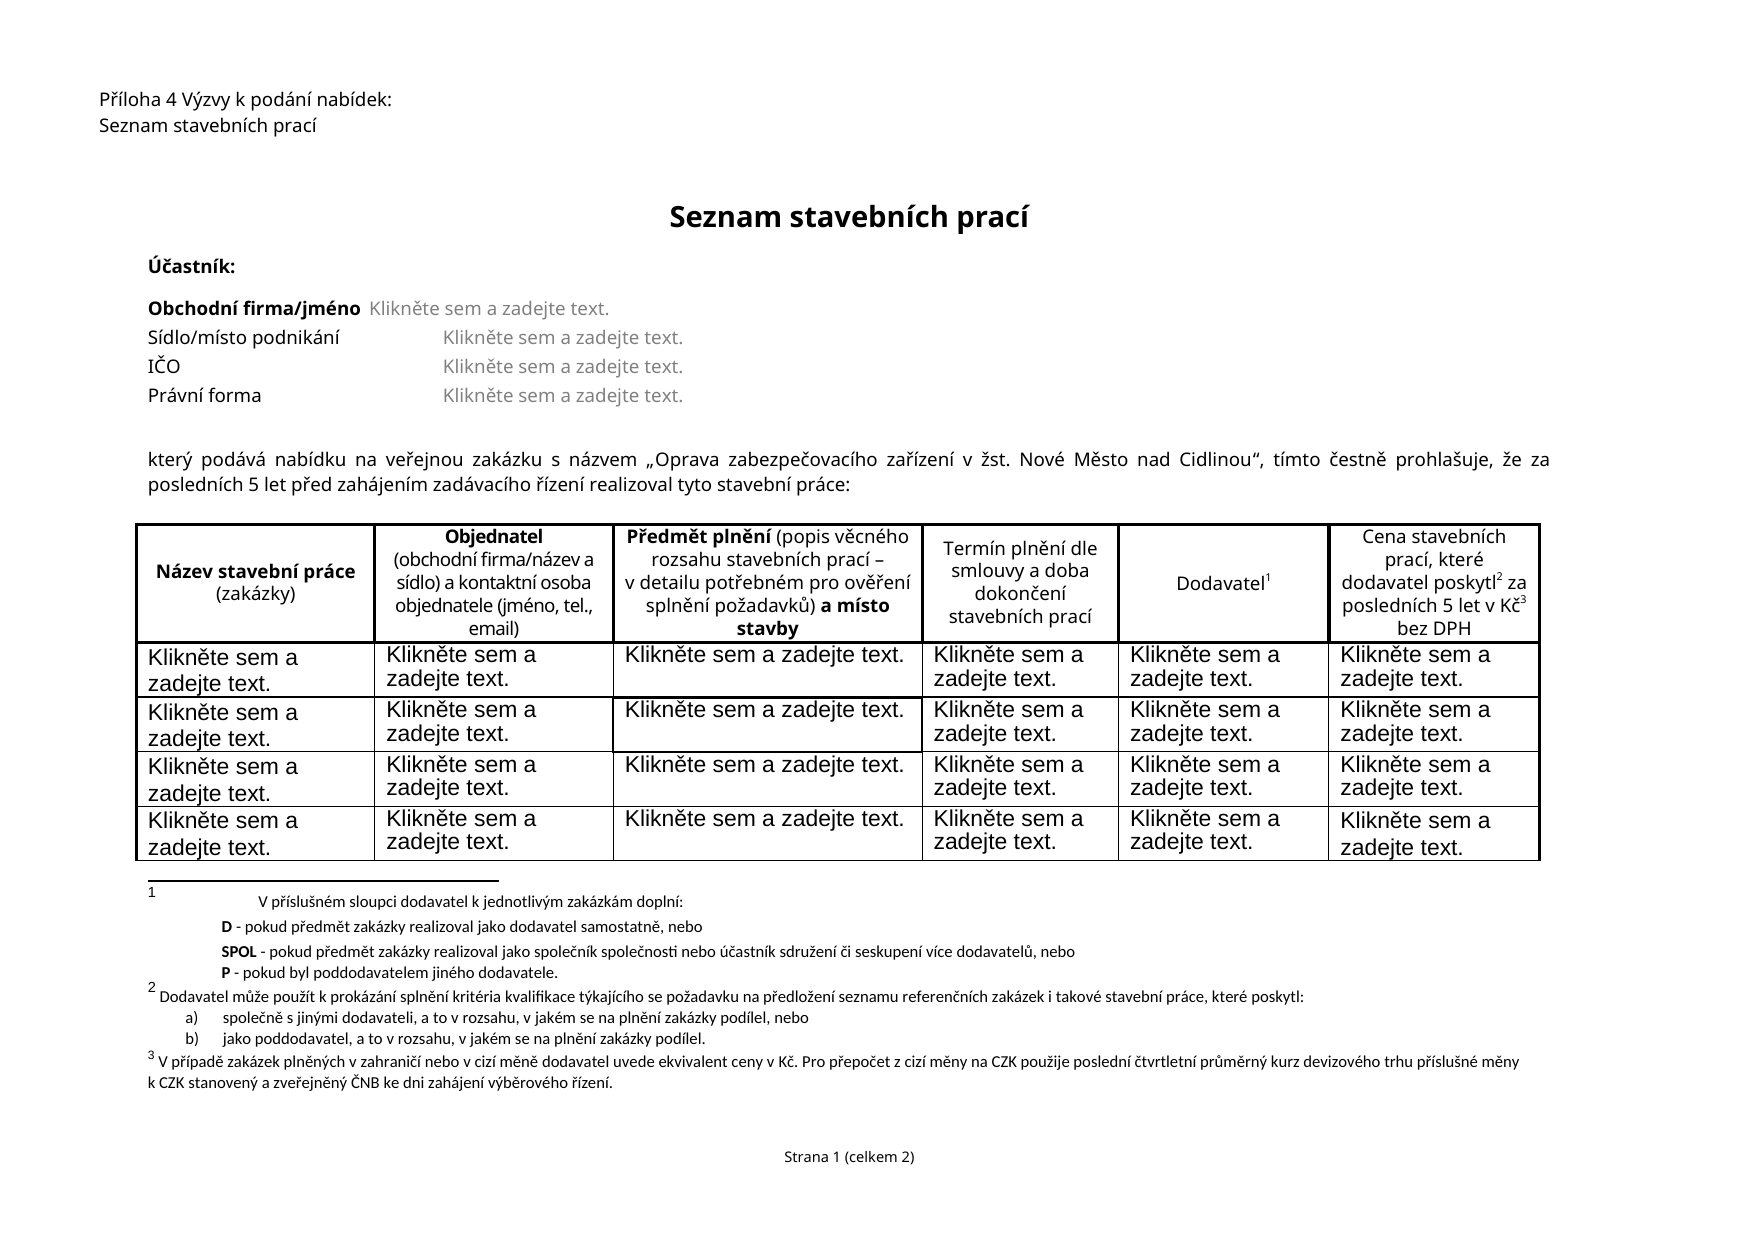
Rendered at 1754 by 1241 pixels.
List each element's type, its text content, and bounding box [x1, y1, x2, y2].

table_header Termín plnění dle smlouvy a doba dokončení stavebních prací [924, 526, 1117, 641]
table_header Název stavební práce (zakázky) [138, 526, 373, 641]
table_header Objednatel (obchodní firma/název a sídlo) a kontaktní osoba objednatele (jméno, tel., email) [376, 526, 612, 641]
table_header Předmět plnění (popis věcného rozsahu stavebních prací – v detailu potřebném pro ověření splnění požadavků) a místo stavby [615, 526, 921, 641]
text IČO [148, 350, 1551, 379]
table_header Dodavatel [1120, 526, 1327, 641]
text Účastník: [148, 249, 1551, 279]
table_header Cena stavebních prací, které dodavatel poskytl za posledních 5 let v Kč bez DPH [1331, 526, 1538, 641]
title Seznam stavebních prací [148, 196, 1551, 236]
text který podává nabídku na veřejnou zakázku s názvem „Oprava zabezpečovacího zařízení v žst. Nové Město nad Cidlinou“, tímto čestně prohlašuje, že za posledních 5 let před zahájením zadávacího řízení realizoval tyto stavební práce: [148, 446, 1551, 497]
text Obchodní firma/jméno [148, 292, 1551, 321]
text Sídlo/místo podnikání [148, 321, 1551, 350]
text Právní forma [148, 379, 1551, 408]
